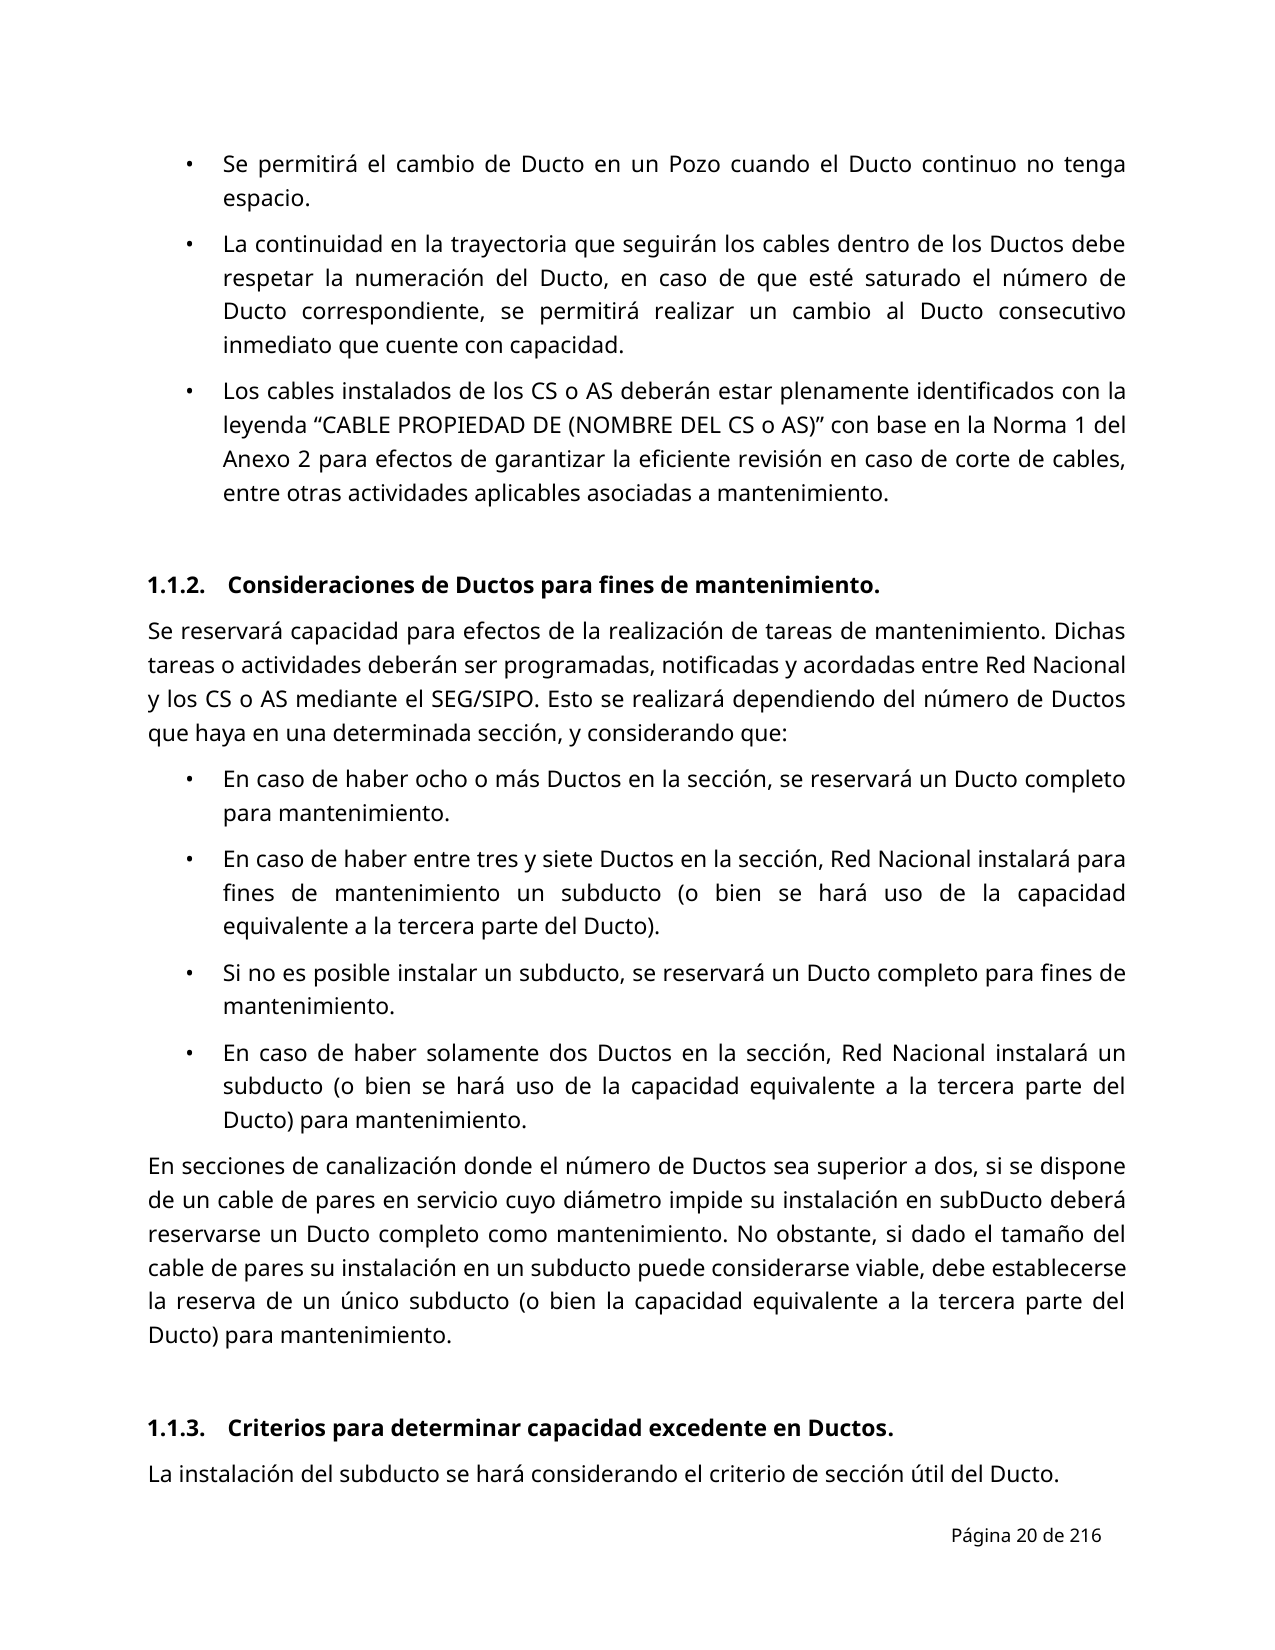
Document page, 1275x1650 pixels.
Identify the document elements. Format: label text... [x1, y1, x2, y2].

text Se reservará capacidad para efectos de la realización de tareas de mantenimiento. Dichas tareas o actividades deberán ser programadas, notificadas y acordadas entre Red Nacional y los CS o AS mediante el SEG/SIPO. Esto se realizará dependiendo del número de Ductos que haya en una determinada sección, y considerando que: [148, 615, 1127, 748]
text • La continuidad en la trayectoria que seguirán los cables dentro de los Ductos debe respetar la numeración del Ducto, en caso de que esté saturado el número de Ducto correspondiente, se permitirá realizar un cambio al Ducto consecutivo inmediato que cuente con capacidad. [185, 228, 1127, 360]
text • Si no es posible instalar un subducto, se reservará un Ducto completo para fines de mantenimiento. [185, 956, 1127, 1021]
text • Los cables instalados de los CS o AS deberán estar plenamente identificados con la leyenda “CABLE PROPIEDAD DE (NOMBRE DEL CS o AS)” con base en la Norma 1 del Anexo 2 para efectos de garantizar la eficiente revisión en caso de corte de cables, entre otras actividades aplicables asociadas a mantenimiento. [185, 375, 1127, 508]
text • En caso de haber solamente dos Ductos en la sección, Red Nacional instalará un subducto (o bien se hará uso de la capacidad equivalente a la tercera parte del Ducto) para mantenimiento. [185, 1036, 1127, 1135]
text • En caso de haber entre tres y siete Ductos en la sección, Red Nacional instalará para fines de mantenimiento un subducto (o bien se hará uso de la capacidad equivalente a la tercera parte del Ducto). [185, 843, 1127, 941]
subtitle 1.1.3. Criterios para determinar capacidad excedente en Ductos. [147, 1411, 1127, 1443]
text • Se permitirá el cambio de Ducto en un Pozo cuando el Ducto continuo no tenga espacio. [185, 148, 1127, 213]
text • En caso de haber ocho o más Ductos en la sección, se reservará un Ducto completo para mantenimiento. [185, 763, 1127, 828]
subtitle 1.1.2. Consideraciones de Ductos para fines de mantenimiento. [147, 569, 1127, 600]
text La instalación del subducto se hará considerando el criterio de sección útil del Ducto. [148, 1458, 1127, 1489]
text En secciones de canalización donde el número de Ductos sea superior a dos, si se dispone de un cable de pares en servicio cuyo diámetro impide su instalación en subDucto deberá reservarse un Ducto completo como mantenimiento. No obstante, si dado el tamaño del cable de pares su instalación en un subducto puede considerarse viable, debe establecerse la reserva de un único subducto (o bien la capacidad equivalente a la tercera parte del Ducto) para mantenimiento. [148, 1150, 1127, 1350]
